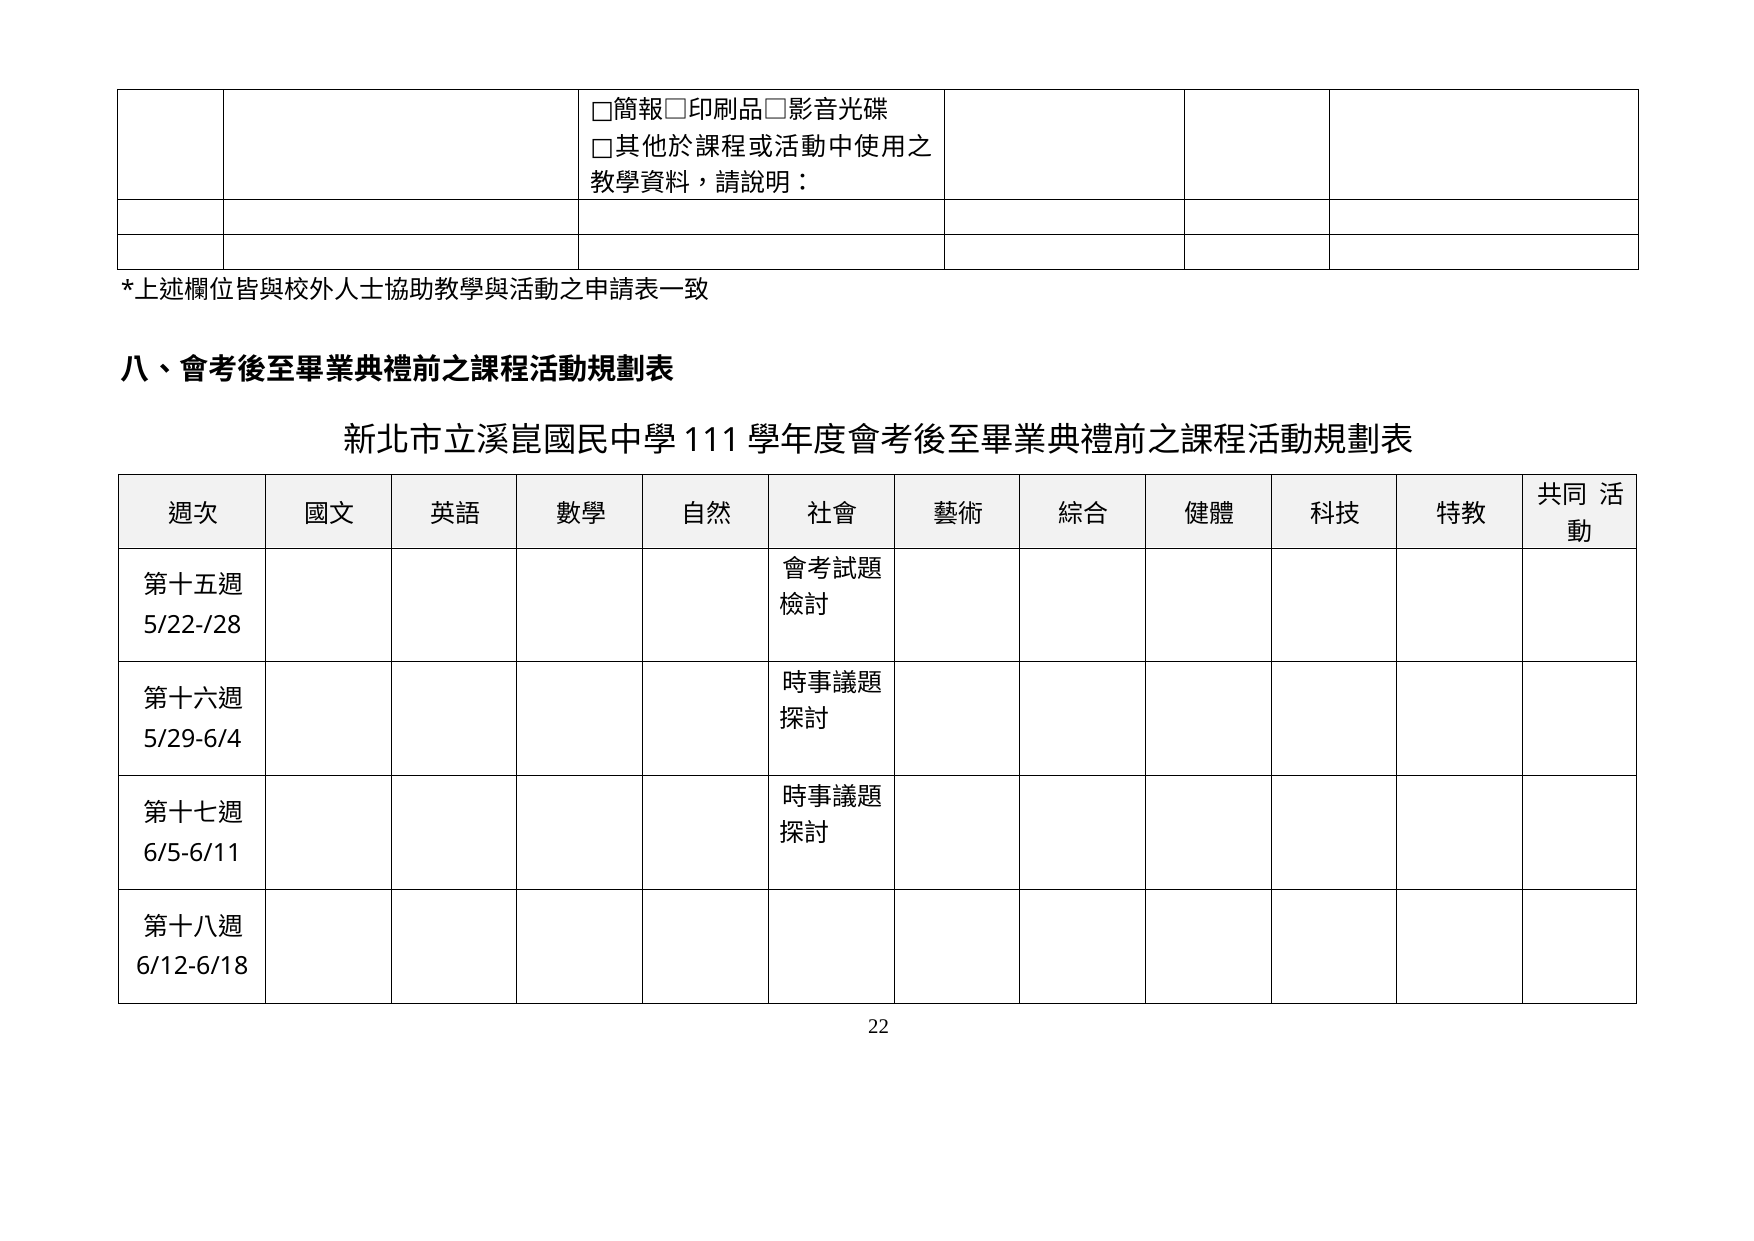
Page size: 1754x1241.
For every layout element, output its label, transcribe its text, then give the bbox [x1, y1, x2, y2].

table_cell [1020, 890, 1145, 1002]
table_cell [1397, 662, 1522, 775]
text *上述欄位皆與校外人士協助教學與活動之申請表一致 [118, 270, 1636, 306]
table_header 健體 [1146, 475, 1271, 547]
table_header 自然 [643, 475, 768, 547]
table_cell [224, 200, 578, 233]
table_cell [118, 200, 223, 233]
table_cell [1146, 662, 1271, 775]
table_cell [1330, 90, 1638, 198]
table_cell [1185, 200, 1329, 233]
table_cell [392, 776, 516, 889]
table_cell [1146, 776, 1271, 889]
table_cell [895, 776, 1019, 889]
table_cell [895, 662, 1019, 775]
table_cell 第十五週5/22-/28 [119, 549, 265, 661]
table_cell [579, 235, 944, 269]
table_cell 會考試題檢討 [769, 549, 894, 661]
table_header 科技 [1272, 475, 1396, 547]
table_cell [1397, 890, 1522, 1002]
table_cell [1272, 549, 1396, 661]
table_cell [392, 662, 516, 775]
table_header 特教 [1397, 475, 1522, 547]
table_header 數學 [517, 475, 642, 547]
table_cell [895, 549, 1019, 661]
table_cell [517, 549, 642, 661]
table_cell [1523, 776, 1636, 889]
table_cell 時事議題探討 [769, 662, 894, 775]
table_cell [1330, 235, 1638, 269]
table_cell [643, 549, 768, 661]
table_cell [1272, 890, 1396, 1002]
table_cell [945, 90, 1184, 198]
table_cell 時事議題探討 [769, 776, 894, 889]
table_cell [1185, 235, 1329, 269]
table_cell [1272, 776, 1396, 889]
table_cell [1523, 662, 1636, 775]
table_cell [1397, 776, 1522, 889]
table_cell [266, 549, 391, 661]
table_cell [895, 890, 1019, 1002]
table_cell [224, 235, 578, 269]
table_cell [1523, 890, 1636, 1002]
table_cell [579, 200, 944, 233]
table_cell [1397, 549, 1522, 661]
table_cell [1185, 90, 1329, 198]
table_header 週次 [119, 475, 265, 547]
table_cell [517, 662, 642, 775]
text 八、會考後至畢業典禮前之課程活動規劃表 [118, 346, 1636, 388]
table_cell [266, 776, 391, 889]
table_cell [1146, 549, 1271, 661]
table_cell 第十八週6/12-6/18 [119, 890, 265, 1002]
table_cell [517, 890, 642, 1002]
table_cell [1020, 776, 1145, 889]
table_cell [266, 662, 391, 775]
table_cell [1020, 662, 1145, 775]
table_cell [945, 235, 1184, 269]
table_header 綜合 [1020, 475, 1145, 547]
table_cell [643, 662, 768, 775]
table_header 共同 活動 [1523, 475, 1636, 547]
text 新北市立溪崑國民中學111學年度會考後至畢業典禮前之課程活動規劃表 [118, 413, 1636, 461]
table_cell [392, 890, 516, 1002]
table_cell [1272, 662, 1396, 775]
table_cell [224, 90, 578, 198]
table_cell [1330, 200, 1638, 233]
table_header 國文 [266, 475, 391, 547]
table_cell [392, 549, 516, 661]
table_cell [643, 776, 768, 889]
table_header 英語 [392, 475, 516, 547]
table_cell [517, 776, 642, 889]
table_cell [1146, 890, 1271, 1002]
table_cell 第十六週5/29-6/4 [119, 662, 265, 775]
table_cell [118, 90, 223, 198]
table_cell [1523, 549, 1636, 661]
table_cell 第十七週6/5-6/11 [119, 776, 265, 889]
table_cell [769, 890, 894, 1002]
table_cell [643, 890, 768, 1002]
table_cell [945, 200, 1184, 233]
table_cell [1020, 549, 1145, 661]
table_header 社會 [769, 475, 894, 547]
table_cell [266, 890, 391, 1002]
table_header 藝術 [895, 475, 1019, 547]
table_cell [118, 235, 223, 269]
table_cell □簡報□印刷品□影音光碟 □其他於課程或活動中使用之教學資料，請說明： [579, 90, 944, 198]
